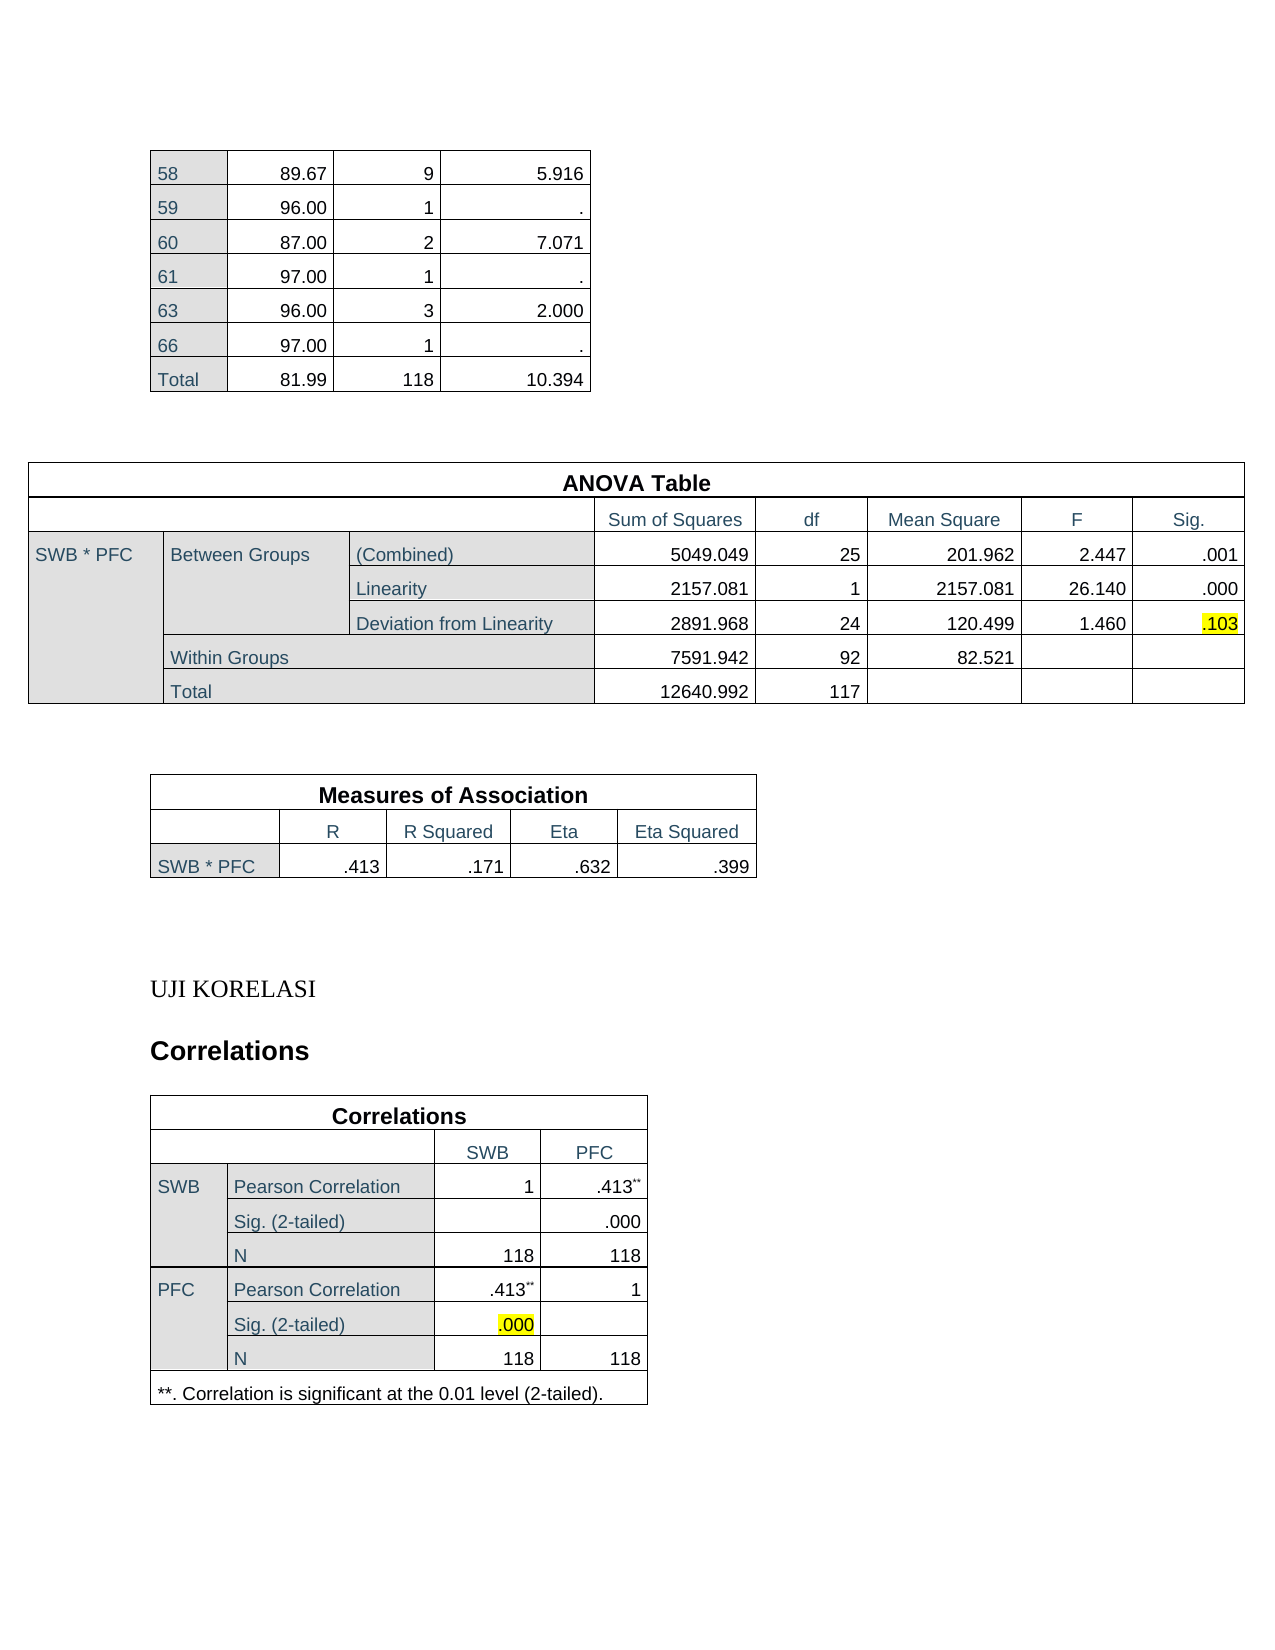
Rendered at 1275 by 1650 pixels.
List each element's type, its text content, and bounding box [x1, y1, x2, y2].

table_cell Pearson Correlation [228, 1268, 434, 1301]
table_cell 1 [435, 1164, 540, 1198]
table_cell 118 [541, 1233, 647, 1266]
table_cell Between Groups [164, 532, 349, 634]
table_cell 1.460 [1022, 601, 1132, 634]
table_cell . [441, 323, 590, 356]
table_cell .399 [618, 844, 756, 877]
table_cell .000 [541, 1199, 647, 1232]
table_cell (Combined) [350, 532, 594, 565]
table_cell .103 [1133, 601, 1244, 634]
table_cell 1 [334, 323, 440, 356]
table_cell 201.962 [868, 532, 1021, 565]
table_cell SWB * PFC [29, 532, 163, 703]
table_cell 63 [151, 289, 227, 322]
table_cell 2 [334, 220, 440, 253]
table_cell N [228, 1233, 434, 1266]
table_cell Total [164, 669, 594, 703]
table_cell 10.394 [441, 357, 590, 391]
table_cell .413** [541, 1164, 647, 1198]
table_cell Eta Squared [618, 810, 756, 843]
table_cell 59 [151, 185, 227, 219]
table_cell F [1022, 498, 1132, 531]
table_cell Mean Square [868, 498, 1021, 531]
table_cell 7.071 [441, 220, 590, 253]
table_cell 87.00 [228, 220, 333, 253]
table_cell [435, 1199, 540, 1232]
table_cell [1133, 669, 1244, 703]
table_cell 2891.968 [595, 601, 755, 634]
table_cell R [280, 810, 386, 843]
table_cell SWB [435, 1130, 540, 1163]
table_cell 118 [435, 1233, 540, 1266]
table_cell 89.67 [228, 151, 333, 184]
table_cell .171 [387, 844, 510, 877]
table_header Measures of Association [151, 775, 756, 808]
table_cell [541, 1302, 647, 1335]
table_cell 2.447 [1022, 532, 1132, 565]
table_cell 1 [541, 1268, 647, 1301]
table_cell 9 [334, 151, 440, 184]
table_cell 81.99 [228, 357, 333, 391]
table_cell N [228, 1336, 434, 1369]
table_cell 117 [756, 669, 867, 703]
table_cell .000 [435, 1302, 540, 1335]
table_cell [151, 1130, 434, 1163]
table_cell . [441, 185, 590, 219]
table_cell 96.00 [228, 289, 333, 322]
table_cell SWB * PFC [151, 844, 279, 877]
table_cell [151, 810, 279, 843]
table_cell [1022, 669, 1132, 703]
table_cell 2157.081 [868, 566, 1021, 599]
table_cell SWB [151, 1164, 227, 1266]
table_cell 5.916 [441, 151, 590, 184]
table_cell 82.521 [868, 635, 1021, 668]
table_header ANOVA Table [29, 463, 1244, 496]
table_cell [1022, 635, 1132, 668]
table_cell 5049.049 [595, 532, 755, 565]
table_cell .001 [1133, 532, 1244, 565]
table_cell . [441, 254, 590, 287]
table_cell 66 [151, 323, 227, 356]
table_cell 1 [334, 254, 440, 287]
table_cell Within Groups [164, 635, 594, 668]
table_cell 118 [334, 357, 440, 391]
table_cell 24 [756, 601, 867, 634]
table_cell Linearity [350, 566, 594, 599]
table_cell df [756, 498, 867, 531]
table_cell 96.00 [228, 185, 333, 219]
table_cell Sig. (2-tailed) [228, 1199, 434, 1232]
table_cell Eta [511, 810, 617, 843]
table_cell Deviation from Linearity [350, 601, 594, 634]
table_header Correlations [151, 1096, 647, 1129]
table_cell .413** [435, 1268, 540, 1301]
table_cell 1 [334, 185, 440, 219]
table_cell 12640.992 [595, 669, 755, 703]
table_cell Sig. (2-tailed) [228, 1302, 434, 1335]
table_cell R Squared [387, 810, 510, 843]
table_cell .413 [280, 844, 386, 877]
table_cell 25 [756, 532, 867, 565]
table_cell 3 [334, 289, 440, 322]
table_cell Total [151, 357, 227, 391]
table_cell 118 [541, 1336, 647, 1369]
table_cell 26.140 [1022, 566, 1132, 599]
text Correlations [150, 1034, 1125, 1066]
table_cell .000 [1133, 566, 1244, 599]
table_cell Sum of Squares [595, 498, 755, 531]
table_cell 92 [756, 635, 867, 668]
table_cell Sig. [1133, 498, 1244, 531]
table_cell 58 [151, 151, 227, 184]
table_cell 60 [151, 220, 227, 253]
table_cell [868, 669, 1021, 703]
table_cell 97.00 [228, 254, 333, 287]
table_cell [1133, 635, 1244, 668]
table_cell PFC [151, 1268, 227, 1369]
table_cell 1 [756, 566, 867, 599]
table_cell **. Correlation is significant at the 0.01 level (2-tailed). [151, 1371, 647, 1404]
table_cell [29, 498, 594, 531]
table_cell .632 [511, 844, 617, 877]
table_cell 2.000 [441, 289, 590, 322]
table_cell 2157.081 [595, 566, 755, 599]
text UJI KORELASI [150, 962, 1125, 1003]
table_cell 61 [151, 254, 227, 287]
table_cell 118 [435, 1336, 540, 1369]
table_cell 97.00 [228, 323, 333, 356]
table_cell 7591.942 [595, 635, 755, 668]
table_cell 120.499 [868, 601, 1021, 634]
table_cell PFC [541, 1130, 647, 1163]
table_cell Pearson Correlation [228, 1164, 434, 1198]
